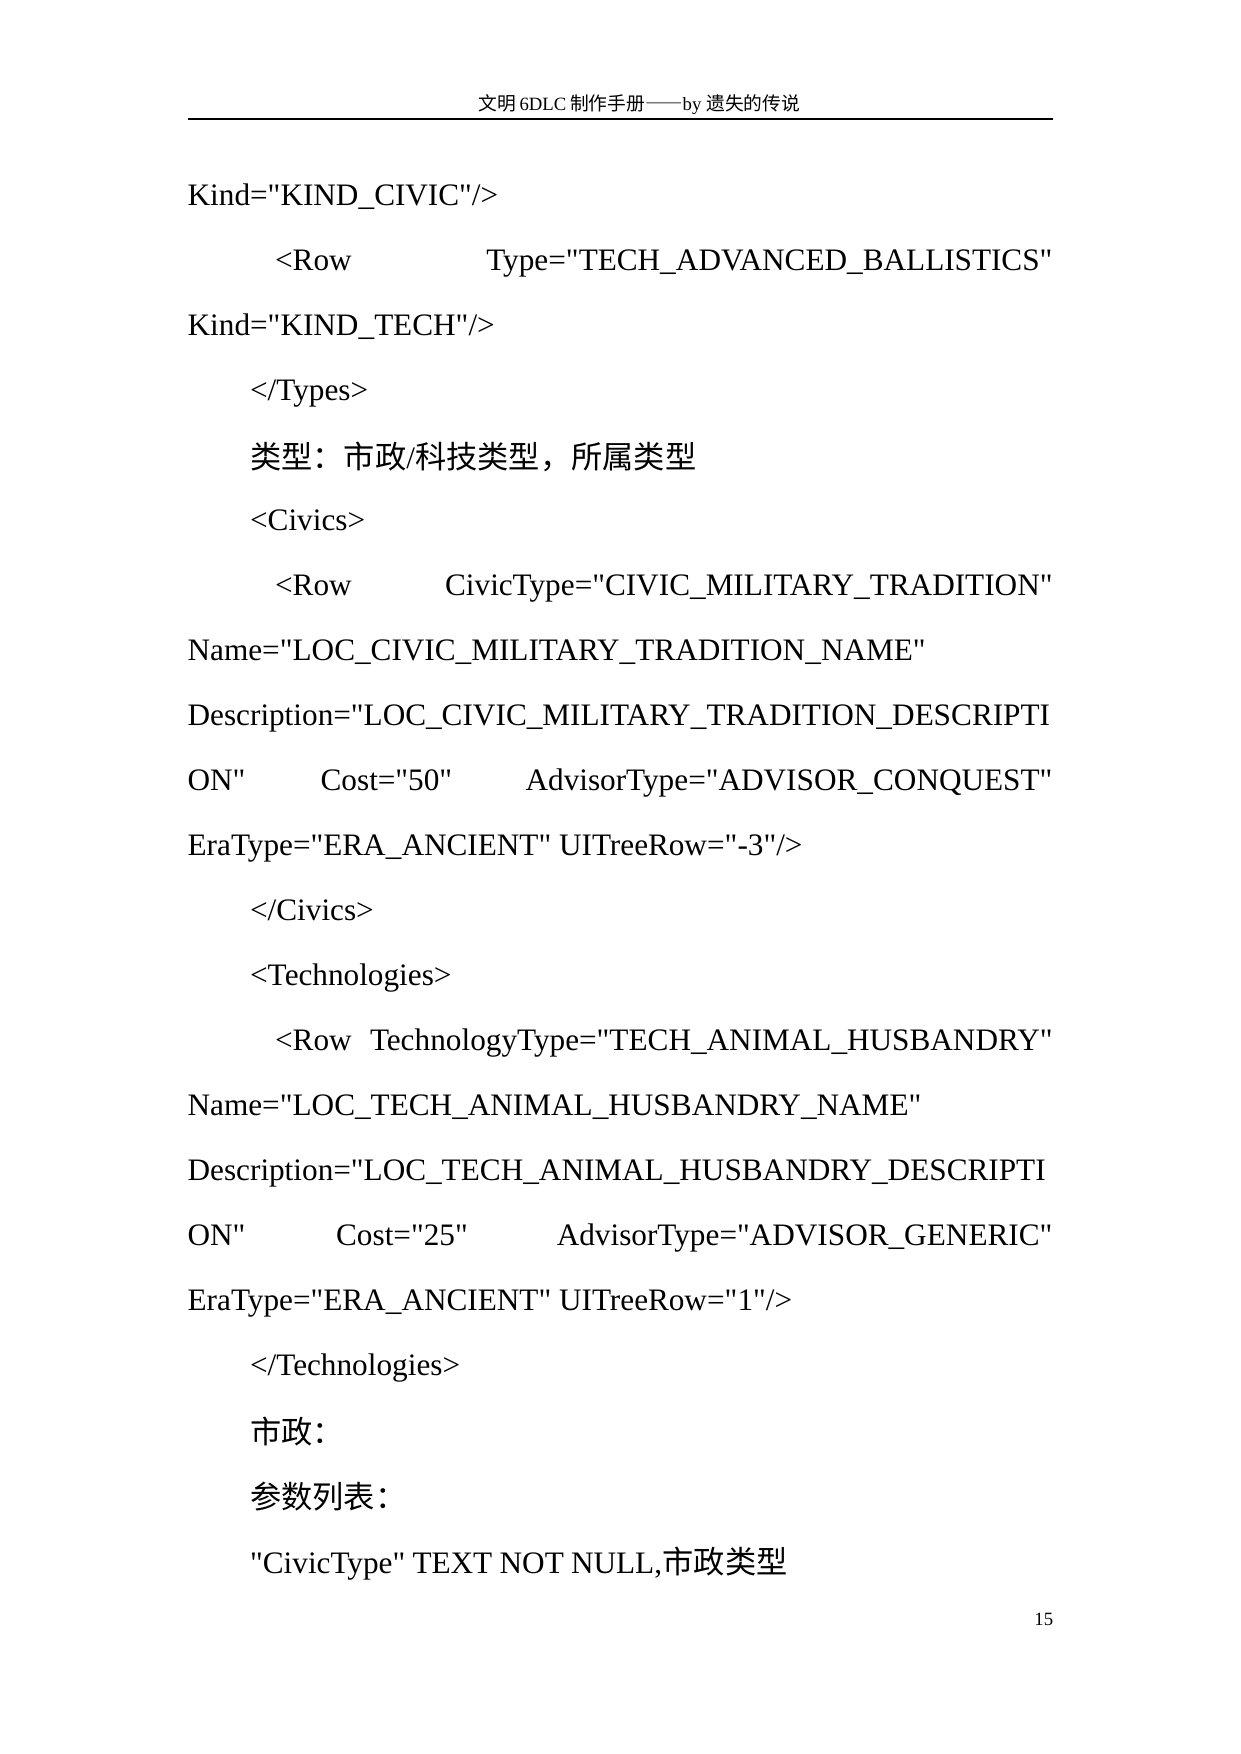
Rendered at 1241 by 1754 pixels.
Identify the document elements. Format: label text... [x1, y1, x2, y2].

text <Technologies> [187, 942, 1053, 1007]
text 市政： [187, 1397, 1053, 1462]
text </Technologies> [187, 1332, 1053, 1397]
text 参数列表： [187, 1462, 1053, 1527]
text 类型：市政/科技类型，所属类型 [187, 422, 1053, 487]
text <Row TechnologyType="TECH_ANIMAL_HUSBANDRY" Name="LOC_TECH_ANIMAL_HUSBANDRY_NAME" Description="LOC_TECH_ANIMAL_HUSBANDRY_DESCRIPTION" Cost="25" AdvisorType="ADVISOR_GENERIC" EraType="ERA_ANCIENT" UITreeRow="1"/> [187, 1007, 1053, 1332]
text "CivicType" TEXT NOT NULL,市政类型 [187, 1527, 1053, 1592]
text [187, 162, 1053, 227]
text </Types> [187, 357, 1053, 422]
text <Civics> [187, 487, 1053, 552]
text </Civics> [187, 877, 1053, 942]
text <Row Type="TECH_ADVANCED_BALLISTICS" Kind="KIND_TECH"/> [187, 227, 1053, 357]
text <Row CivicType="CIVIC_MILITARY_TRADITION" Name="LOC_CIVIC_MILITARY_TRADITION_NAME" Description="LOC_CIVIC_MILITARY_TRADITION_DESCRIPTION" Cost="50" AdvisorType="ADVISOR_CONQUEST" EraType="ERA_ANCIENT" UITreeRow="-3"/> [187, 552, 1053, 877]
